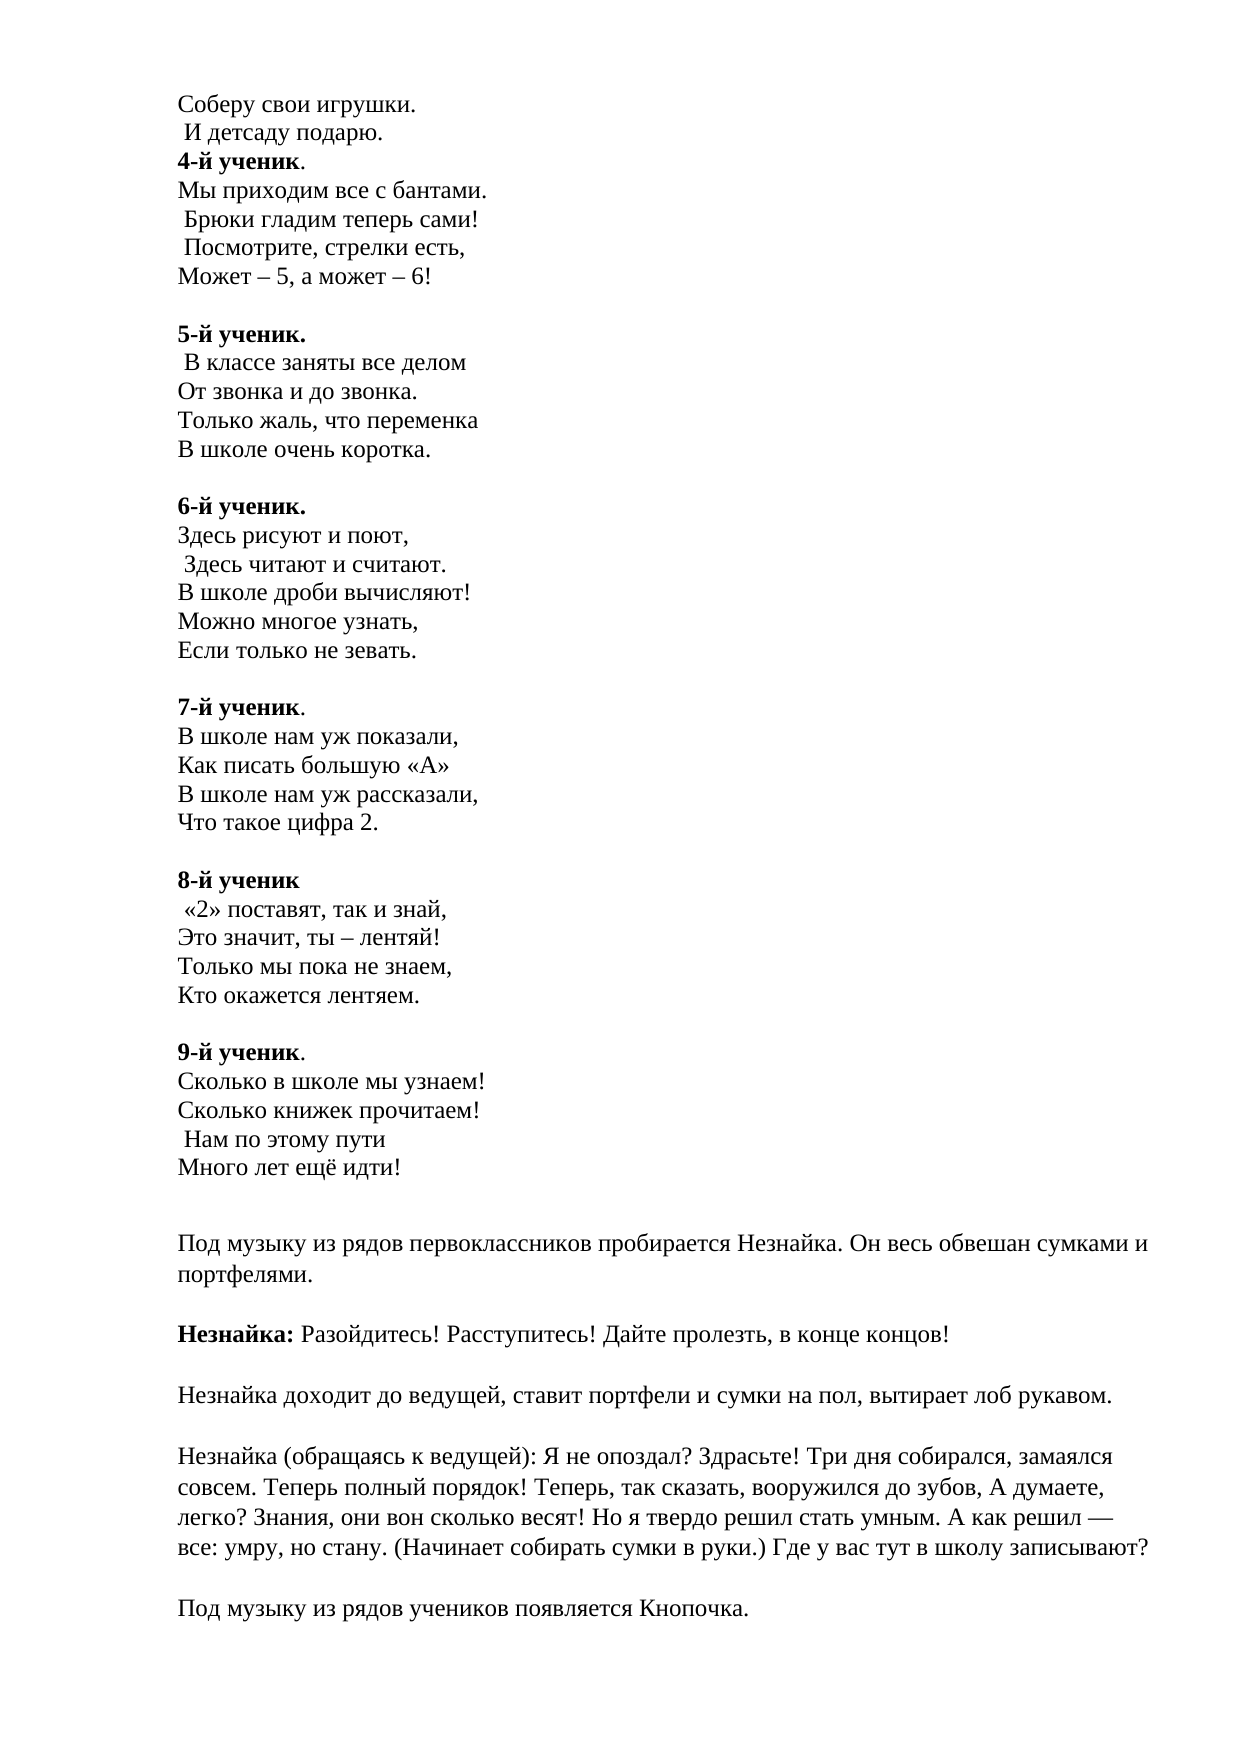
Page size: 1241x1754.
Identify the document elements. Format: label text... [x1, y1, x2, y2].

text Здесь рисуют и поют, [177, 520, 1152, 549]
text 6-й ученик. [177, 491, 1152, 520]
text В школе нам уж показали, [177, 721, 1152, 750]
text Что такое цифра 2. [177, 807, 1152, 836]
text Можно многое узнать, [177, 606, 1152, 635]
text Только мы пока не знаем, [177, 951, 1152, 980]
text Брюки гладим теперь сами! [177, 204, 1152, 232]
text Посмотрите, стрелки есть, [177, 232, 1152, 261]
text Если только не зевать. [177, 635, 1152, 664]
text 8-й ученик [177, 865, 1152, 894]
text Сколько книжек прочитаем! [177, 1095, 1152, 1124]
text В школе дроби вычисляют! [177, 577, 1152, 606]
text Мы приходим все с бантами. [177, 175, 1152, 204]
text В классе заняты все делом [177, 347, 1152, 376]
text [177, 1228, 1152, 1622]
text От звонка и до звонка. [177, 376, 1152, 405]
text Может – 5, а может – 6! [177, 261, 1152, 290]
text Сколько в школе мы узнаем! [177, 1066, 1152, 1095]
text Как писать большую «А» В школе нам уж рассказали, [177, 750, 1152, 807]
text В школе очень коротка. [177, 434, 1152, 462]
text Это значит, ты – лентяй! [177, 922, 1152, 951]
text Здесь читают и считают. [177, 549, 1152, 577]
text 7-й ученик. [177, 692, 1152, 721]
text Только жаль, что переменка [177, 405, 1152, 434]
text Нам по этому пути Много лет ещё идти! [177, 1124, 1152, 1181]
text «2» поставят, так и знай, [177, 894, 1152, 922]
text 5-й ученик. [177, 319, 1152, 347]
text Кто окажется лентяем. [177, 980, 1152, 1009]
text Соберу свои игрушки. [177, 89, 1152, 117]
text И детсаду подарю. [177, 117, 1152, 146]
text 9-й ученик. [177, 1037, 1152, 1066]
text 4-й ученик. [177, 146, 1152, 175]
